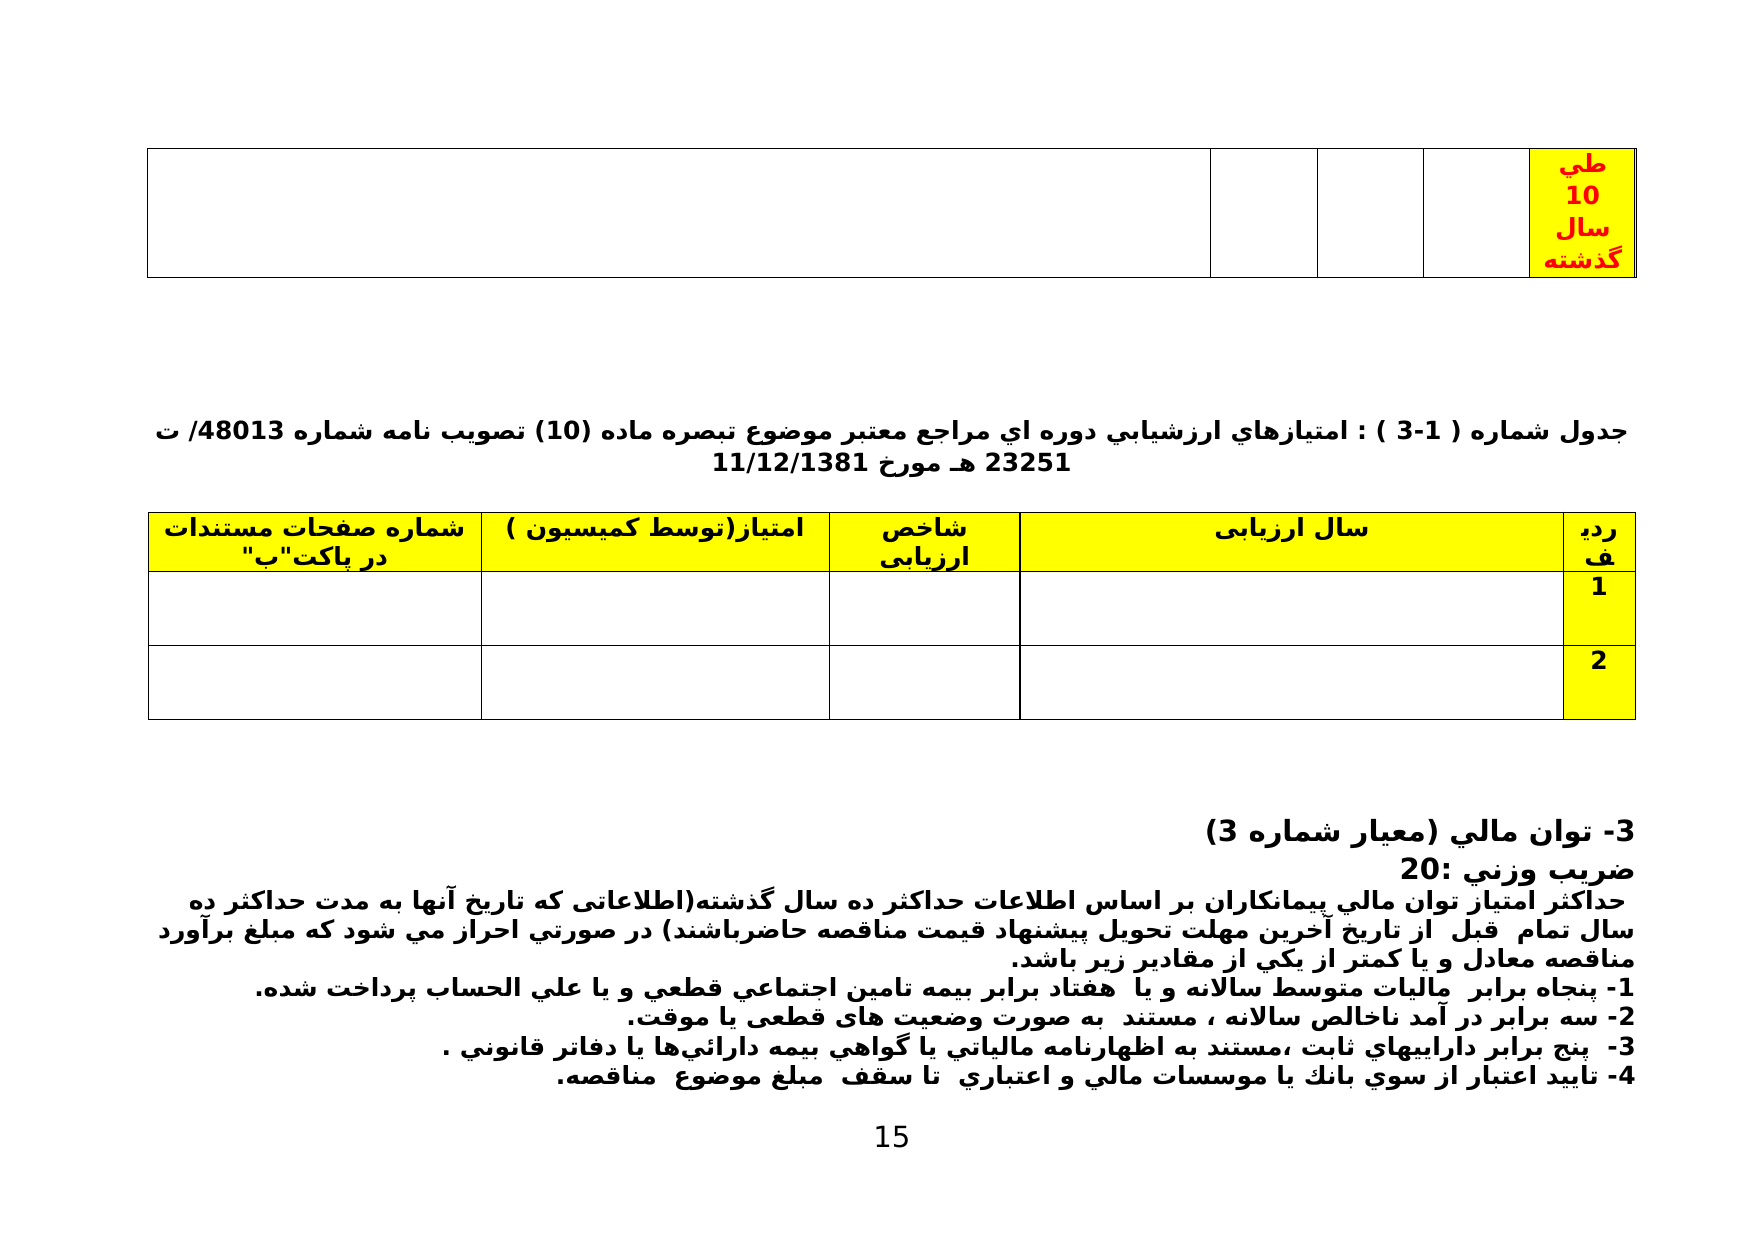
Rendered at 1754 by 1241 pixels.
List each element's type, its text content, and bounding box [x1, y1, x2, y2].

table_cell [1021, 572, 1563, 645]
text 1- پنجاه برابر ماليات متوسط سالانه و يا هفتاد برابر بيمه تامين اجتماعي قطعي و يا علي الحساب پرداخت شده. [148, 973, 1636, 1003]
table_header سال ارزیابی [1021, 513, 1563, 571]
table_header شماره صفحات مستندات در پاکت"ب" [149, 513, 481, 571]
table_cell [1021, 646, 1563, 719]
table_cell [482, 572, 829, 645]
table_cell [149, 646, 481, 719]
text جدول شماره ( 1-3 ) : امتيازهاي ارزشيابي دوره اي مراجع معتبر موضوع تبصره ماده (10) تصويب نامه شماره 48013/ ت 23251 هـ مورخ 11/12/1381 [148, 416, 1636, 477]
table_cell [148, 149, 1210, 277]
table_header شاخص ارزیابی [830, 513, 1019, 571]
text 3- توان مالي (معيار شماره 3) [148, 815, 1636, 849]
table_cell [482, 646, 829, 719]
table_cell [830, 572, 1019, 645]
text ضريب وزني :20 [148, 852, 1636, 886]
table_cell [1211, 149, 1317, 277]
text 4- تاييد اعتبار از سوي بانك يا موسسات مالي و اعتباري تا سقف مبلغ موضوع مناقصه. [148, 1061, 1636, 1090]
table_cell 2 [1530, 149, 1634, 277]
text حداكثر امتياز توان مالي پيمانكاران بر اساس اطلاعات حداكثر ده سال گذشته(اطلاعاتی که تاریخ آنها به مدت حداکثر ده سال تمام قبل از تاریخ آخرین مهلت تحویل پیشنهاد قیمت مناقصه حاضرباشند) در صورتي احراز مي شود كه مبلغ برآورد مناقصه معادل و يا كمتر از يكي از مقادير زير باشد. [148, 886, 1636, 973]
table_cell 2 [1564, 646, 1635, 719]
table_cell [149, 572, 481, 645]
table_header امتیاز(توسط کمیسیون ) [482, 513, 829, 571]
table_cell [1318, 149, 1423, 277]
text 2- سه برابر در آمد ناخالص سالانه ، مستند به صورت وضعیت های قطعی یا موقت. [148, 1003, 1636, 1032]
table_cell [1424, 149, 1529, 277]
table_cell 1 [1564, 572, 1635, 645]
table_cell [830, 646, 1019, 719]
text 3- پنج برابر داراييهاي ثابت ،مستند به اظهارنامه مالياتي يا گواهي بيمه دارائي‌ها يا دفاتر قانوني . [148, 1032, 1636, 1061]
table_header ردیف [1564, 513, 1635, 571]
